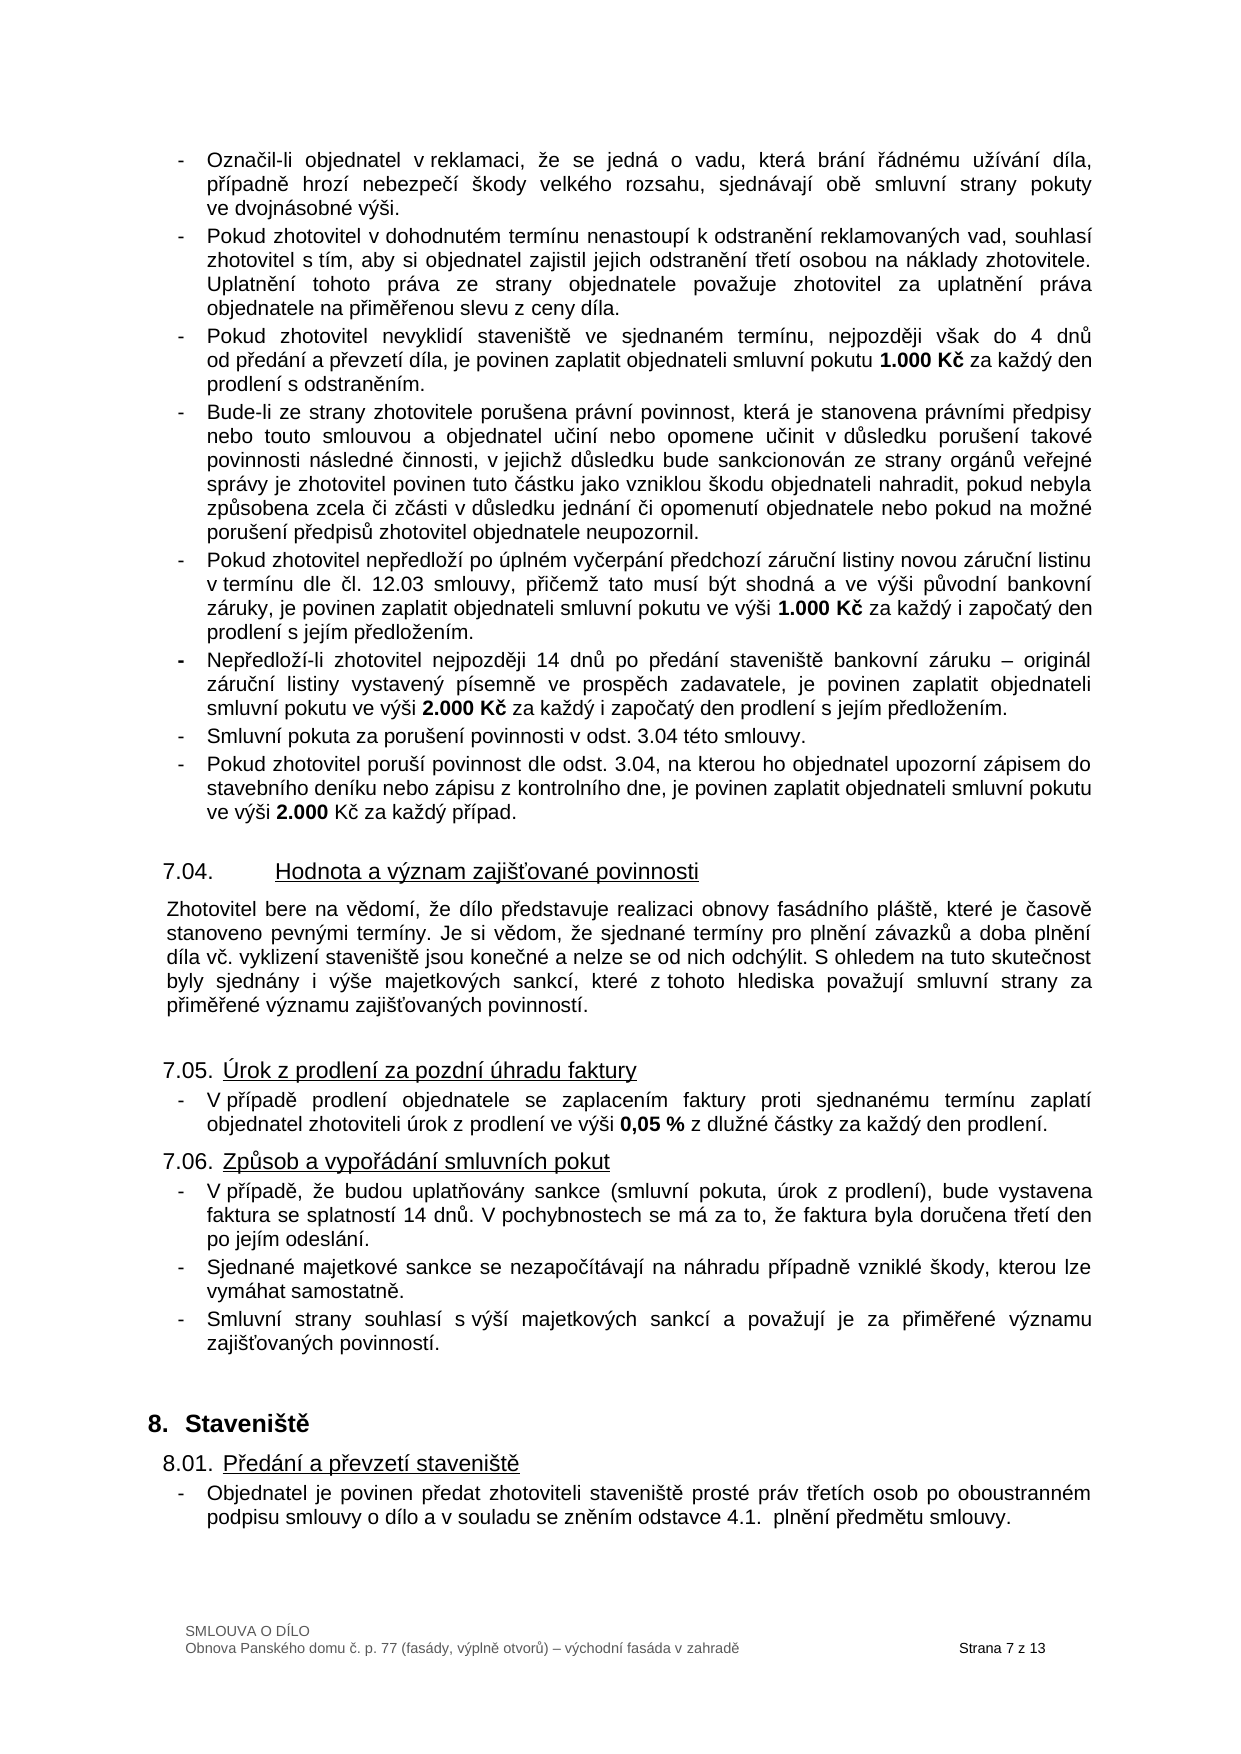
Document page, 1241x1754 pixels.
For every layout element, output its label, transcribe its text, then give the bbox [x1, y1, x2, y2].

text Bude-li ze strany zhotovitele porušena právní povinnost, která je stanovena právními předpisy nebo touto smlouvou a objednatel učiní nebo opomene učinit v důsledku porušení takové povinnosti následné činnosti, v jejichž důsledku bude sankcionován ze strany orgánů veřejné správy je zhotovitel povinen tuto částku jako vzniklou škodu objednateli nahradit, pokud nebyla způsobena zcela či zčásti v důsledku jednání či opomenutí objednatele nebo pokud na možné porušení předpisů zhotovitel objednatele neupozornil. [177, 400, 1093, 543]
text Označil-li objednatel v reklamaci, že se jedná o vadu, která brání řádnému užívání díla, případně hrozí nebezpečí škody velkého rozsahu, sjednávají obě smluvní strany pokuty ve dvojnásobné výši. [177, 148, 1093, 219]
text Sjednané majetkové sankce se nezapočítávají na náhradu případně vzniklé škody, kterou lze vymáhat samostatně. [177, 1255, 1093, 1303]
text Zhotovitel bere na vědomí, že dílo představuje realizaci obnovy fasádního pláště, které je časově stanoveno pevnými termíny. Je si vědom, že sjednané termíny pro plnění závazků a doba plnění díla vč. vyklizení staveniště jsou konečné a nelze se od nich odchýlit. S ohledem na tuto skutečnost byly sjednány i výše majetkových sankcí, které z tohoto hlediska považují smluvní strany za přiměřené významu zajišťovaných povinností. [166, 897, 1093, 1017]
text Pokud zhotovitel nevyklidí staveniště ve sjednaném termínu, nejpozději však do 4 dnů od předání a převzetí díla, je povinen zaplatit objednateli smluvní pokutu 1.000 Kč za každý den prodlení s odstraněním. [177, 324, 1093, 396]
text Objednatel je povinen předat zhotoviteli staveniště prosté práv třetích osob po oboustranném podpisu smlouvy o dílo a v souladu se zněním odstavce 4.1. plnění předmětu smlouvy. [177, 1481, 1093, 1529]
text Smluvní pokuta za porušení povinnosti v odst. 3.04 této smlouvy. [177, 724, 1093, 748]
text Pokud zhotovitel v dohodnutém termínu nenastoupí k odstranění reklamovaných vad, souhlasí zhotovitel s tím, aby si objednatel zajistil jejich odstranění třetí osobou na náklady zhotovitele. Uplatnění tohoto práva ze strany objednatele považuje zhotovitel za uplatnění práva objednatele na přiměřenou slevu z ceny díla. [177, 224, 1093, 319]
subtitle Předání a převzetí staveniště [162, 1450, 1093, 1477]
text V případě, že budou uplatňovány sankce (smluvní pokuta, úrok z prodlení), bude vystavena faktura se splatností 14 dnů. V pochybnostech se má za to, že faktura byla doručena třetí den po jejím odeslání. [177, 1179, 1093, 1251]
text Pokud zhotovitel poruší povinnost dle odst. 3.04, na kterou ho objednatel upozorní zápisem do stavebního deníku nebo zápisu z kontrolního dne, je povinen zaplatit objednateli smluvní pokutu ve výši 2.000 Kč za každý případ. [177, 752, 1093, 824]
text V případě prodlení objednatele se zaplacením faktury proti sjednanému termínu zaplatí objednatel zhotoviteli úrok z prodlení ve výši 0,05 % z dlužné částky za každý den prodlení. [177, 1088, 1093, 1136]
text Nepředloží-li zhotovitel nejpozději 14 dnů po předání staveniště bankovní záruku – originál záruční listiny vystavený písemně ve prospěch zadavatele, je povinen zaplatit objednateli smluvní pokutu ve výši 2.000 Kč za každý i započatý den prodlení s jejím předložením. [177, 648, 1093, 719]
subtitle Úrok z prodlení za pozdní úhradu faktury [162, 1057, 1093, 1084]
subtitle Staveniště [148, 1409, 1093, 1438]
text Smluvní strany souhlasí s výší majetkových sankcí a považují je za přiměřené významu zajišťovaných povinností. [177, 1307, 1093, 1355]
subtitle Hodnota a význam zajišťované povinnosti [162, 858, 1093, 884]
text Pokud zhotovitel nepředloží po úplném vyčerpání předchozí záruční listiny novou záruční listinu v termínu dle čl. 12.03 smlouvy, přičemž tato musí být shodná a ve výši původní bankovní záruky, je povinen zaplatit objednateli smluvní pokutu ve výši 1.000 Kč za každý i započatý den prodlení s jejím předložením. [177, 548, 1093, 643]
subtitle Způsob a vypořádání smluvních pokut [162, 1148, 1093, 1174]
